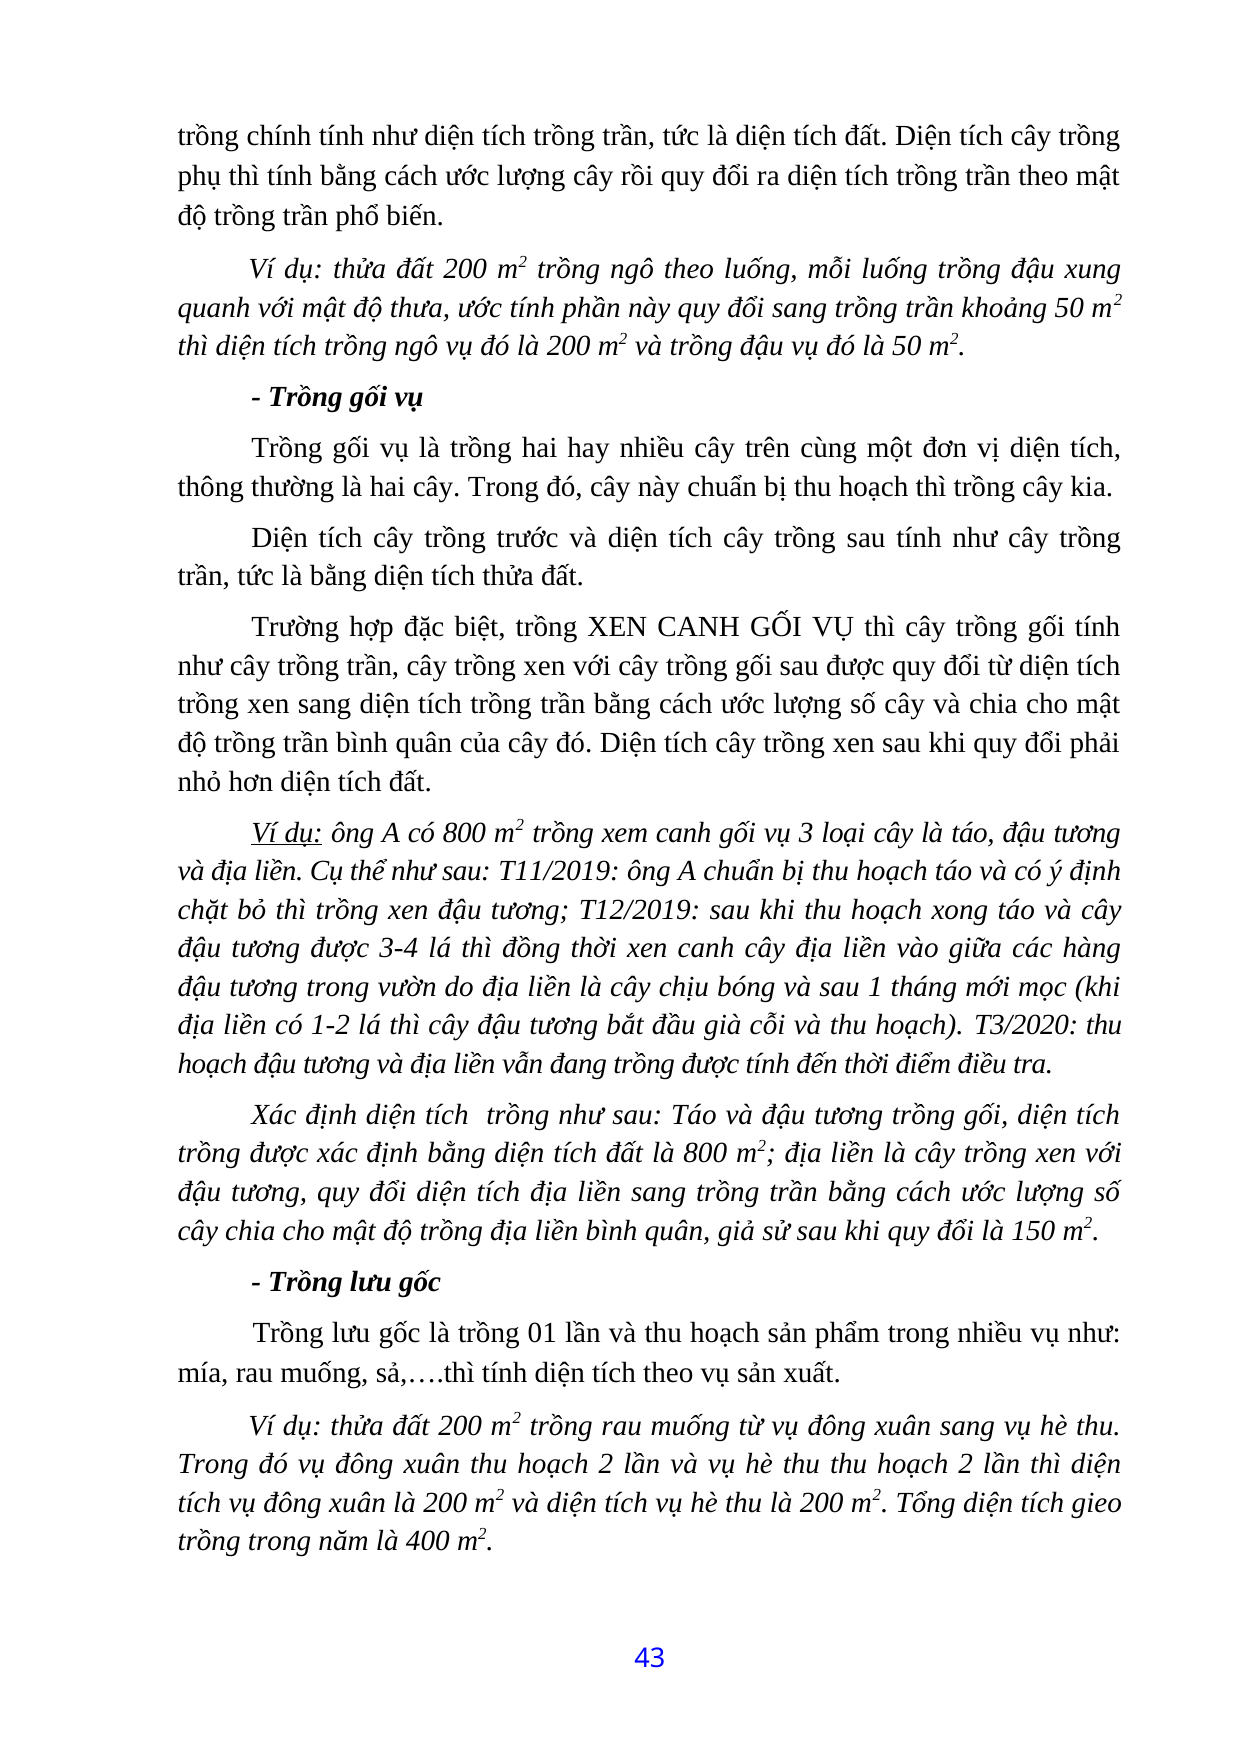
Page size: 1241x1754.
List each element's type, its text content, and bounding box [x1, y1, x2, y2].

text - Trồng gối vụ [177, 379, 1122, 413]
text Ví dụ: thửa đất 200 m2 trồng ngô theo luống, mỗi luống trồng đậu xung quanh với mật độ thưa, ước tính phần này quy đổi sang trồng trần khoảng 50 m2 thì diện tích trồng ngô vụ đó là 200 m2 và trồng đậu vụ đó là 50 m2. [177, 251, 1122, 362]
text Ví dụ: thửa đất 200 m2 trồng rau muống từ vụ đông xuân sang vụ hè thu. Trong đó vụ đông xuân thu hoạch 2 lần và vụ hè thu thu hoạch 2 lần thì diện tích vụ đông xuân là 200 m2 và diện tích vụ hè thu là 200 m2. Tổng diện tích gieo trồng trong năm là 400 m2. [177, 1408, 1122, 1557]
text Diện tích cây trồng trước và diện tích cây trồng sau tính như cây trồng trần, tức là bằng diện tích thửa đất. [177, 520, 1122, 592]
text Trường hợp đặc biệt, trồng XEN CANH GỐI VỤ thì cây trồng gối tính như cây trồng trần, cây trồng xen với cây trồng gối sau được quy đổi từ diện tích trồng xen sang diện tích trồng trần bằng cách ước lượng số cây và chia cho mật độ trồng trần bình quân của cây đó. Diện tích cây trồng xen sau khi quy đổi phải nhỏ hơn diện tích đất. [177, 609, 1122, 797]
text Trồng gối vụ là trồng hai hay nhiều cây trên cùng một đơn vị diện tích, thông thường là hai cây. Trong đó, cây này chuẩn bị thu hoạch thì trồng cây kia. [177, 430, 1122, 502]
text Xác định diện tích trồng như sau: Táo và đậu tương trồng gối, diện tích trồng được xác định bằng diện tích đất là 800 m2; địa liền là cây trồng xen với đậu tương, quy đổi diện tích địa liền sang trồng trần bằng cách ước lượng số cây chia cho mật độ trồng địa liền bình quân, giả sử sau khi quy đổi là 150 m2. [177, 1097, 1122, 1246]
text Trồng lưu gốc là trồng 01 lần và thu hoạch sản phẩm trong nhiều vụ như: mía, rau muống, sả,….thì tính diện tích theo vụ sản xuất. [177, 1315, 1122, 1388]
text Ví dụ: ông A có 800 m2 trồng xem canh gối vụ 3 loại cây là táo, đậu tương và địa liền. Cụ thể như sau: T11/2019: ông A chuẩn bị thu hoạch táo và có ý định chặt bỏ thì trồng xen đậu tương; T12/2019: sau khi thu hoạch xong táo và cây đậu tương được 3-4 lá thì đồng thời xen canh cây địa liền vào giữa các hàng đậu tương trong vườn do địa liền là cây chịu bóng và sau 1 tháng mới mọc (khi địa liền có 1-2 lá thì cây đậu tương bắt đầu già cỗi và thu hoạch). T3/2020: thu hoạch đậu tương và địa liền vẫn đang trồng được tính đến thời điểm điều tra. [177, 815, 1122, 1079]
text - Trồng lưu gốc [177, 1264, 1122, 1297]
